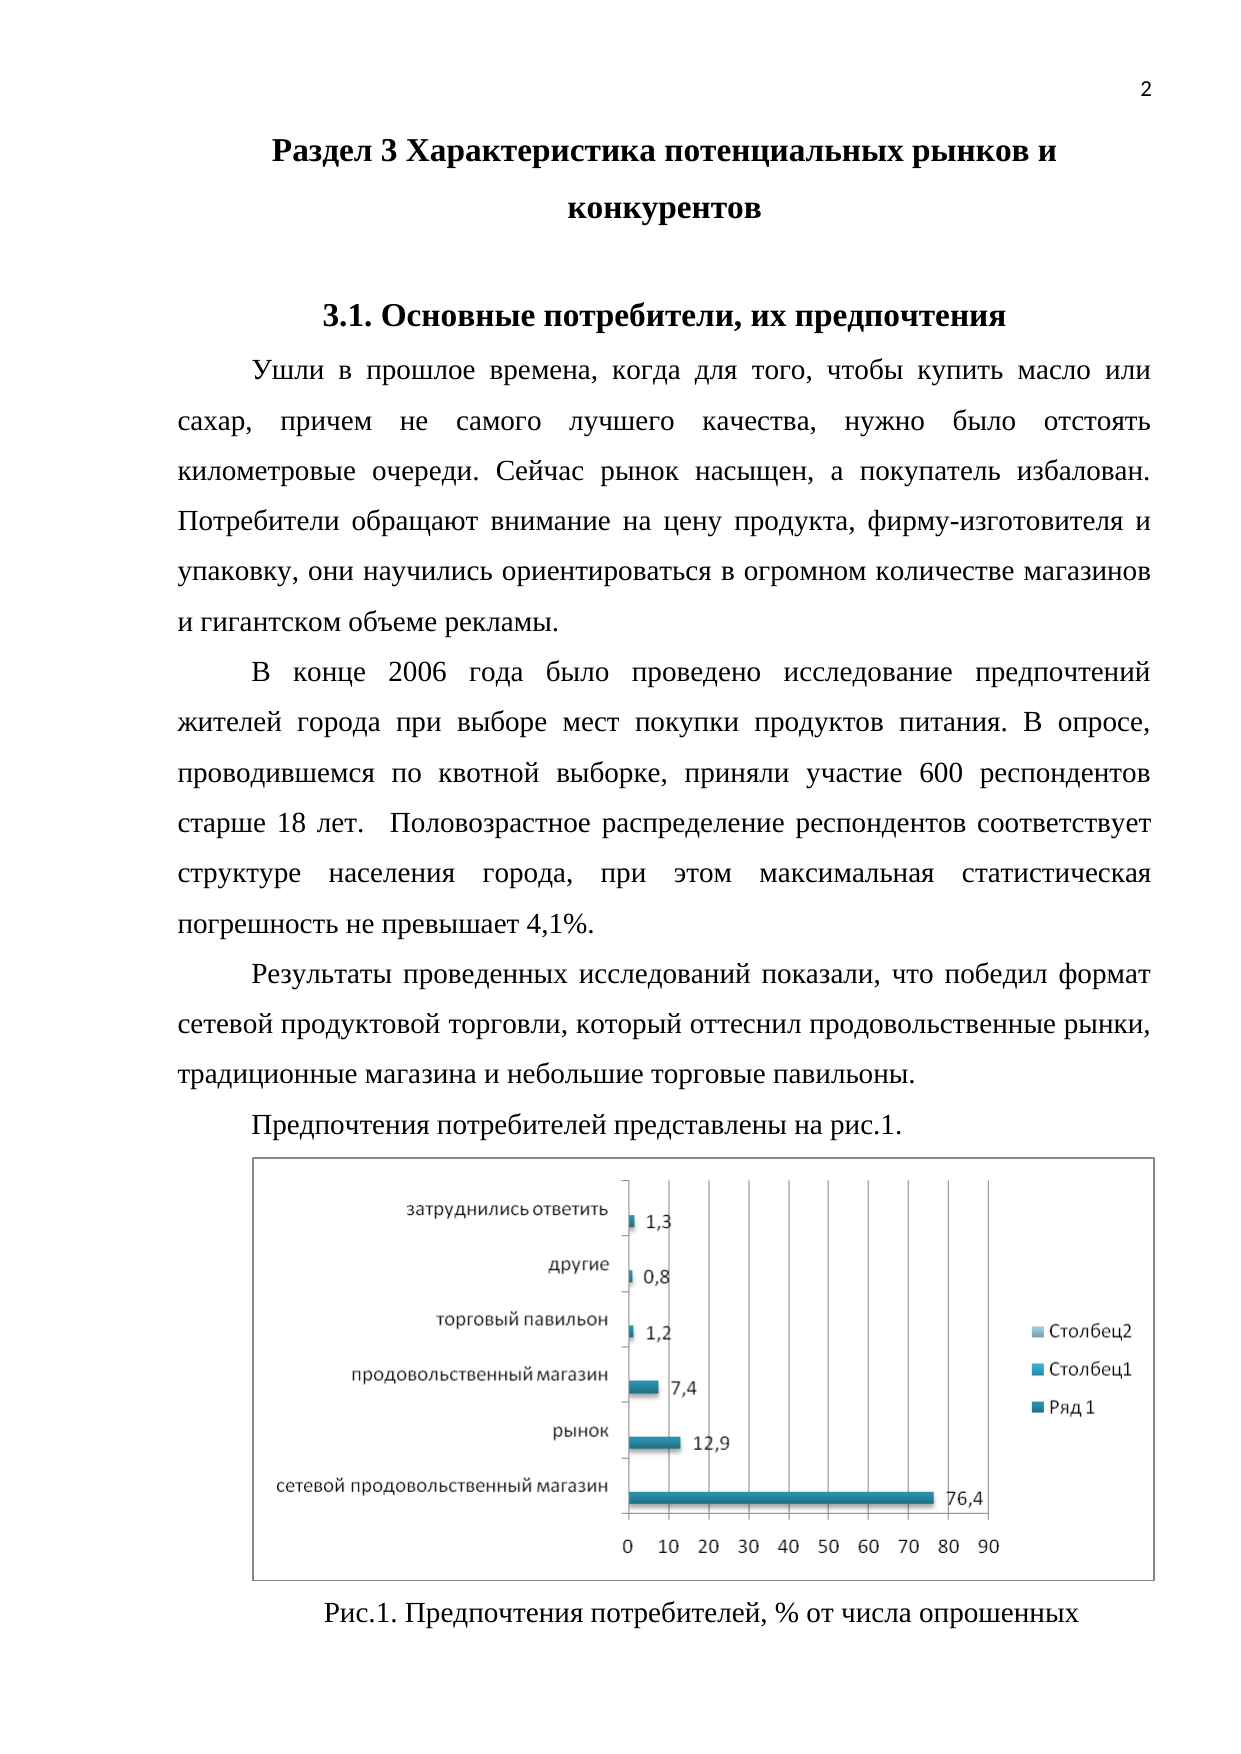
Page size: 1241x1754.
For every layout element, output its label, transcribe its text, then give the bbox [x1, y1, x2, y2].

text Предпочтения потребителей представлены на рис.1. [177, 1107, 1152, 1141]
text В конце 2006 года было проведено исследование предпочтений жителей города при выборе мест покупки продуктов питания. В опросе, проводившемся по квотной выборке, приняли участие 600 респондентов старше 18 лет. Половозрастное распределение респондентов соответствует структуре населения города, при этом максимальная статистическая погрешность не превышает 4,1%. [177, 654, 1152, 939]
text Рис.1. Предпочтения потребителей, % от числа опрошенных [177, 1595, 1152, 1628]
subtitle Раздел 3 Характеристика потенциальных рынков и конкурентов [177, 130, 1152, 226]
text Ушли в прошлое времена, когда для того, чтобы купить масло или сахар, причем не самого лучшего качества, нужно было отстоять километровые очереди. Сейчас рынок насыщен, а покупатель избалован. Потребители обращают внимание на цену продукта, фирму-изготовителя и упаковку, они научились ориентироваться в огромном количестве магазинов и гигантском объеме рекламы. [177, 352, 1152, 637]
picture [251, 1157, 1155, 1581]
text Результаты проведенных исследований показали, что победил формат сетевой продуктовой торговли, который оттеснил продовольственные рынки, традиционные магазина и небольшие торговые павильоны. [177, 956, 1152, 1090]
subtitle 3.1. Основные потребители, их предпочтения [177, 295, 1152, 333]
